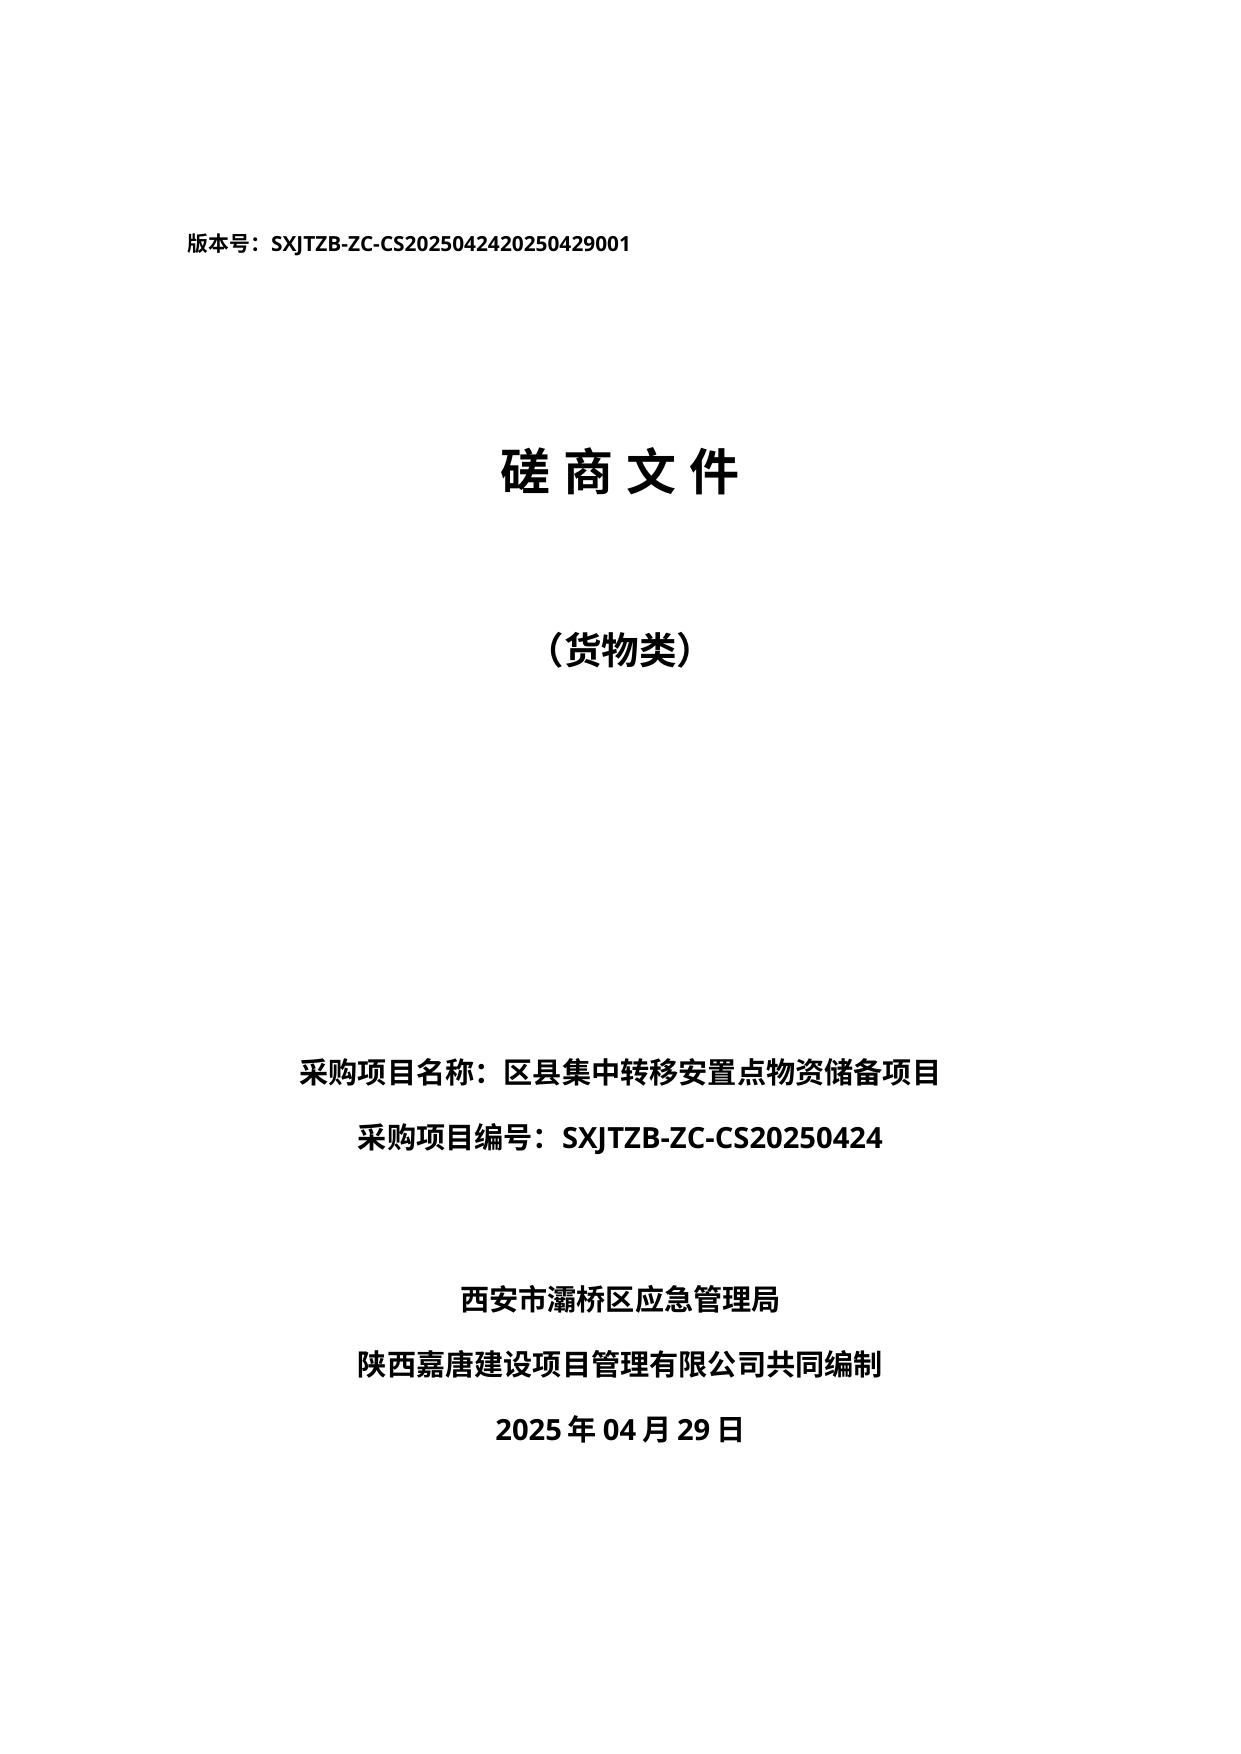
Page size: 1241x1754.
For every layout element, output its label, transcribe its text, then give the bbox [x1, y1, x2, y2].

text 采购项目名称：区县集中转移安置点物资储备项目 [187, 1039, 1053, 1104]
text 西安市灞桥区应急管理局 [187, 1267, 1053, 1332]
text 采购项目编号：SXJTZB-ZC-CS20250424 [187, 1104, 1053, 1267]
text 版本号：SXJTZB-ZC-CS2025042420250429001 [187, 227, 1053, 422]
text 磋 商 文 件 [187, 422, 1053, 617]
text 陕西嘉唐建设项目管理有限公司共同编制 [187, 1332, 1053, 1397]
text 2025年04月29日 [187, 1397, 1053, 1462]
text （货物类） [187, 617, 1053, 1039]
